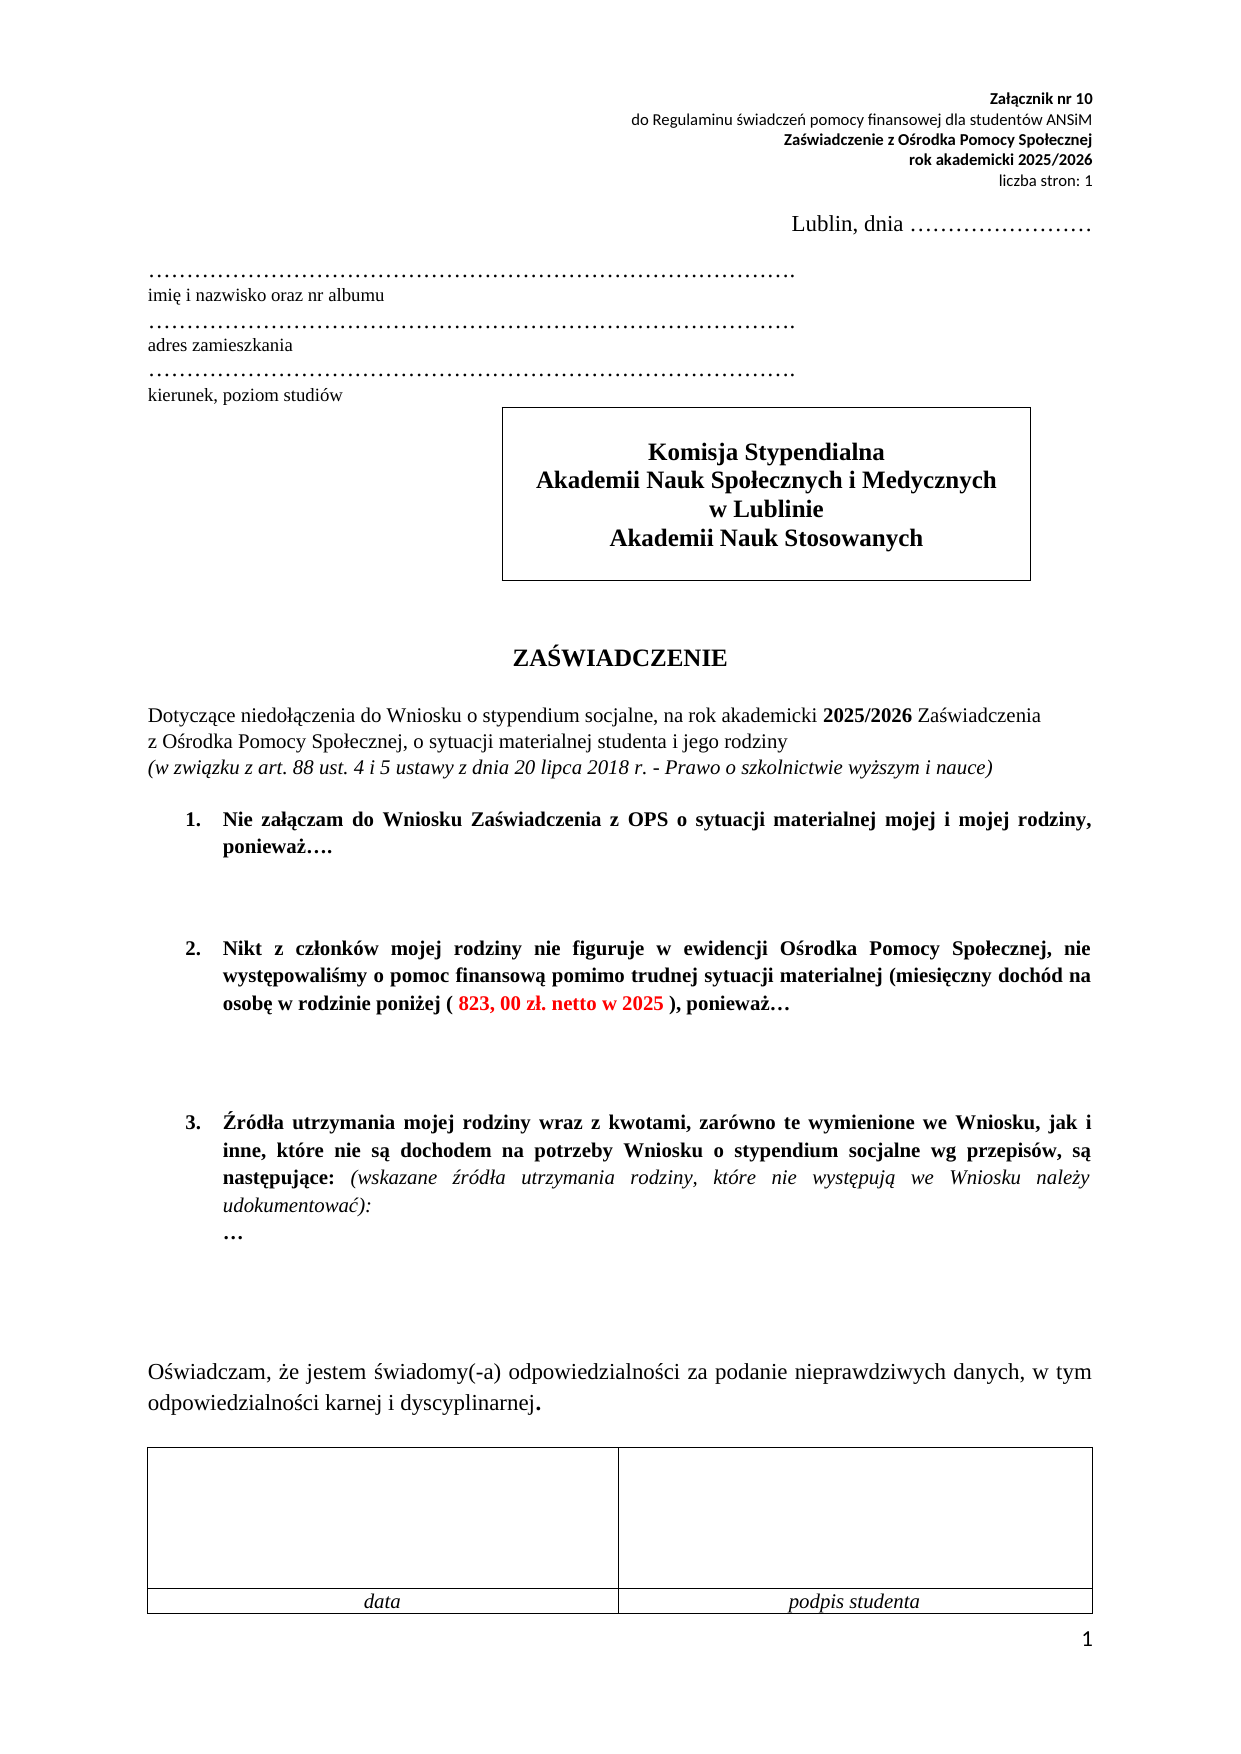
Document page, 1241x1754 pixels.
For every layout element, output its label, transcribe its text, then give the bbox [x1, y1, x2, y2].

text Oświadczam, że jestem świadomy(-a) odpowiedzialności za podanie nieprawdziwych danych, w tym odpowiedzialności karnej i dyscyplinarnej. [148, 1358, 1092, 1415]
text liczba stron: 1 [148, 170, 1092, 190]
text Załącznik nr 10 [148, 89, 1092, 109]
text Lublin, dnia …………………… [148, 211, 1092, 237]
text do Regulaminu świadczeń pomocy finansowej dla studentów ANSiM [148, 109, 1092, 129]
table_header [619, 1448, 1092, 1588]
text rok akademicki 2025/2026 [148, 149, 1092, 170]
list Źródła utrzymania mojej rodziny wraz z kwotami, zarówno te wymienione we Wniosku, jak i inne, które nie są dochodem na potrzeby Wniosku o stypendium socjalne wg przepisów, są następujące: (wskazane źródła utrzymania rodziny, które nie występują we Wniosku należy udokumentować): [185, 1110, 1092, 1217]
list Nikt z członków mojej rodziny nie figuruje w ewidencji Ośrodka Pomocy Społecznej, nie występowaliśmy o pomoc finansową pomimo trudnej sytuacji materialnej (miesięczny dochód na osobę w rodzinie poniżej ( 823, 00 zł. netto w 2025 ), ponieważ… [185, 935, 1092, 1015]
text (w związku z art. 88 ust. 4 i 5 ustawy z dnia 20 lipca 2018 r. - Prawo o szkolnictwie wyższym i nauce) [148, 755, 1092, 805]
text imię i nazwisko oraz nr albumu [148, 284, 1092, 306]
list … [223, 1220, 1092, 1244]
text z Ośrodka Pomocy Społecznej, o sytuacji materialnej studenta i jego rodziny [148, 729, 1092, 753]
text Zaświadczenie z Ośrodka Pomocy Społecznej [148, 129, 1092, 149]
text …………………………………………………………………………. [148, 256, 1092, 282]
table_cell data [148, 1589, 618, 1613]
table_header Komisja Stypendialna Akademii Nauk Społecznych i Medycznych w Lublinie Akademii Nauk Stosowanych [503, 408, 1030, 580]
text …………………………………………………………………………. [148, 307, 1092, 334]
table_cell podpis studenta [619, 1589, 1092, 1613]
text kierunek, poziom studiów [148, 384, 1092, 405]
list Nie załączam do Wniosku Zaświadczenia z OPS o sytuacji materialnej mojej i mojej rodziny, ponieważ…. [185, 807, 1092, 858]
text Dotyczące niedołączenia do Wniosku o stypendium socjalne, na rok akademicki 2025/2026 Zaświadczenia [148, 703, 1092, 727]
text …………………………………………………………………………. [148, 355, 1092, 382]
text adres zamieszkania [148, 334, 1092, 355]
table_header [148, 1448, 618, 1588]
text ZAŚWIADCZENIE [148, 643, 1092, 672]
